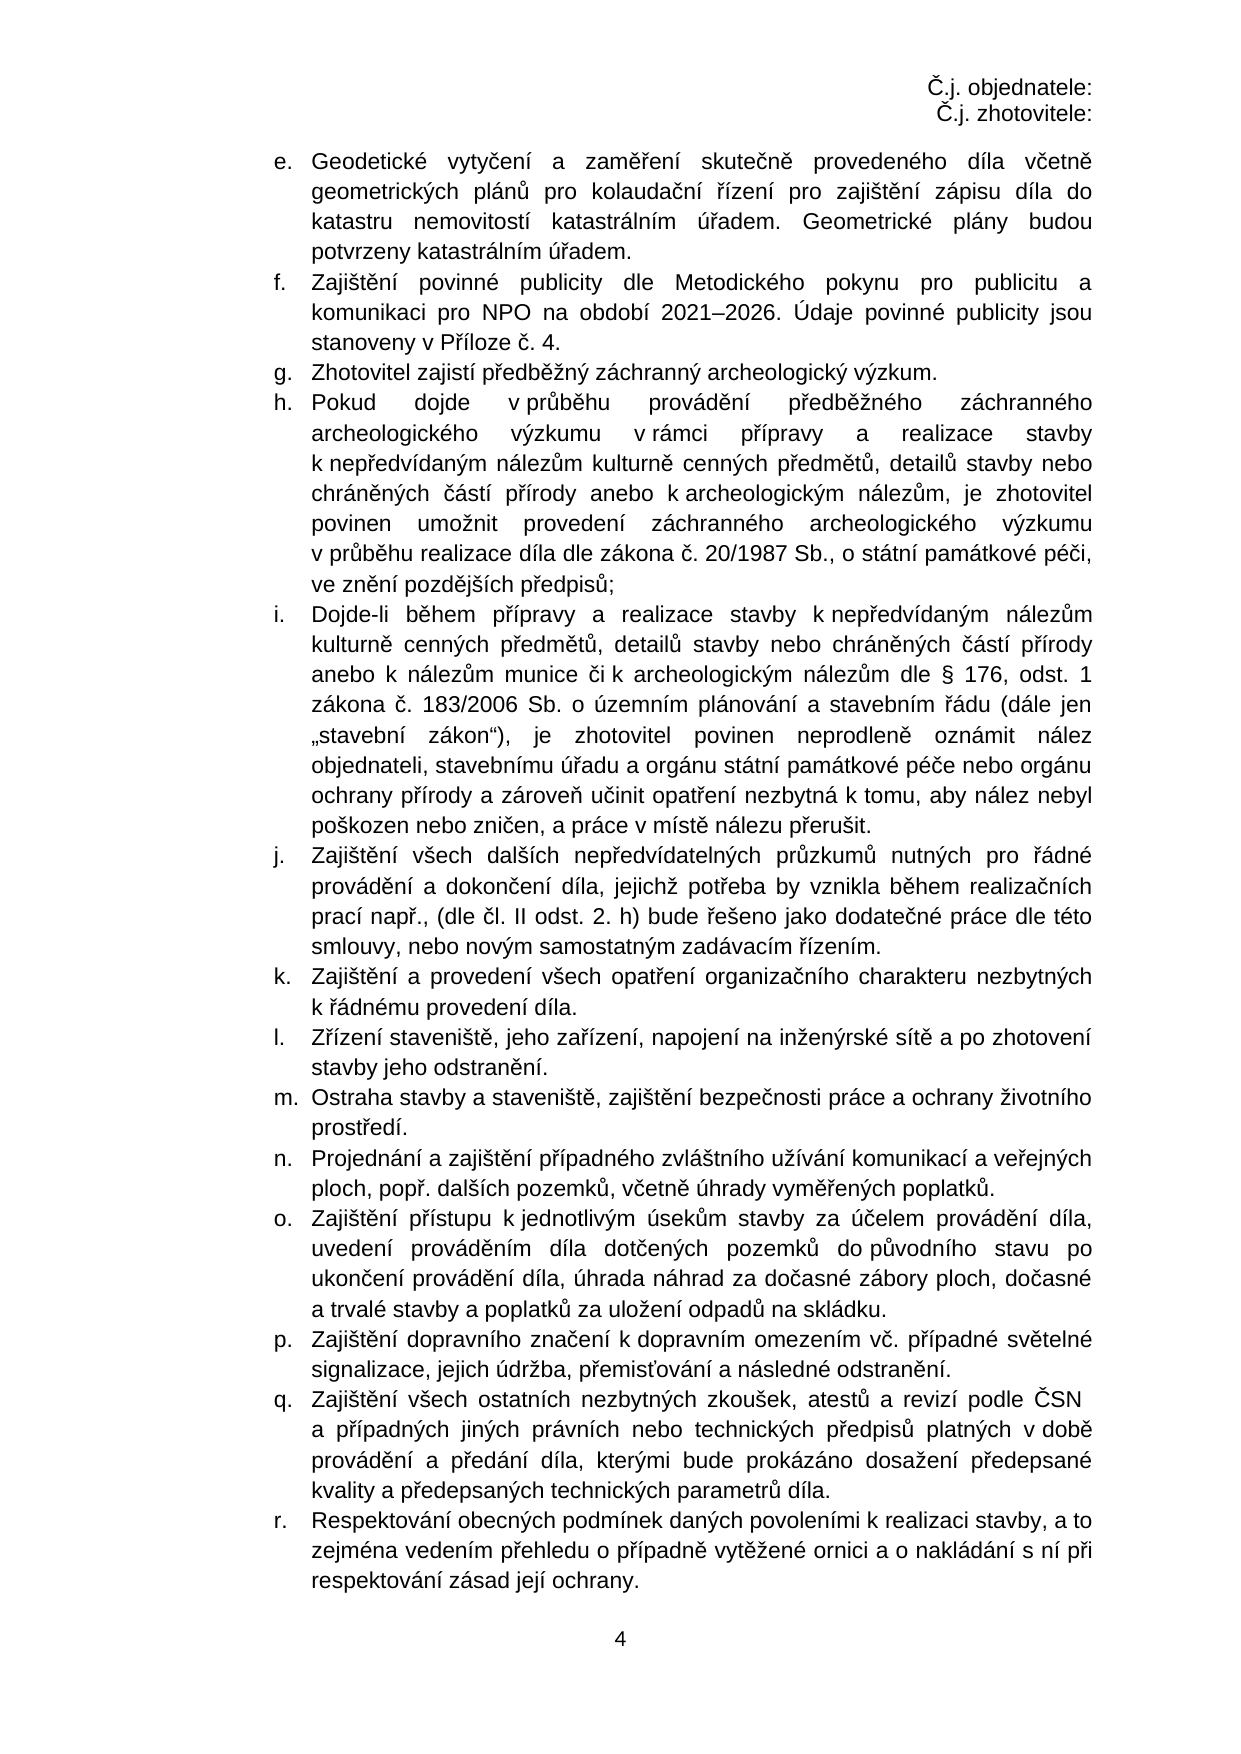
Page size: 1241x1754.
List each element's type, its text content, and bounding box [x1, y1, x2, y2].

list Zajištění dopravního značení k dopravním omezením vč. případné světelné signalizace, jejich údržba, přemisťování a následné odstranění. [274, 1326, 1093, 1382]
list Zajištění všech ostatních nezbytných zkoušek, atestů a revizí podle ČSN a případných jiných právních nebo technických předpisů platných v době provádění a předání díla, kterými bude prokázáno dosažení předepsané kvality a předepsaných technických parametrů díla. [274, 1386, 1093, 1503]
list Zajištění a provedení všech opatření organizačního charakteru nezbytných k řádnému provedení díla. [274, 963, 1093, 1020]
list Projednání a zajištění případného zvláštního užívání komunikací a veřejných ploch, popř. dalších pozemků, včetně úhrady vyměřených poplatků. [274, 1144, 1093, 1201]
list Zajištění přístupu k jednotlivým úsekům stavby za účelem provádění díla, uvedení prováděním díla dotčených pozemků do původního stavu po ukončení provádění díla, úhrada náhrad za dočasné zábory ploch, dočasné a trvalé stavby a poplatků za uložení odpadů na skládku. [274, 1205, 1093, 1322]
list Geodetické vytyčení a zaměření skutečně provedeného díla včetně geometrických plánů pro kolaudační řízení pro zajištění zápisu díla do katastru nemovitostí katastrálním úřadem. Geometrické plány budou potvrzeny katastrálním úřadem. [274, 148, 1093, 264]
list Zhotovitel zajistí předběžný záchranný archeologický výzkum. [274, 359, 1093, 385]
list Dojde-li během přípravy a realizace stavby k nepředvídaným nálezům kulturně cenných předmětů, detailů stavby nebo chráněných částí přírody anebo k nálezům munice či k archeologickým nálezům dle § 176, odst. 1 zákona č. 183/2006 Sb. o územním plánování a stavebním řádu (dále jen „stavební zákon“), je zhotovitel povinen neprodleně oznámit nález objednateli, stavebnímu úřadu a orgánu státní památkové péče nebo orgánu ochrany přírody a zároveň učinit opatření nezbytná k tomu, aby nález nebyl poškozen nebo zničen, a práce v místě nálezu přerušit. [274, 601, 1093, 838]
list Pokud dojde v průběhu provádění předběžného záchranného archeologického výzkumu v rámci přípravy a realizace stavby k nepředvídaným nálezům kulturně cenných předmětů, detailů stavby nebo chráněných částí přírody anebo k archeologickým nálezům, je zhotovitel povinen umožnit provedení záchranného archeologického výzkumu v průběhu realizace díla dle zákona č. 20/1987 Sb., o státní památkové péči, ve znění pozdějších předpisů; [274, 389, 1093, 597]
list Ostraha stavby a staveniště, zajištění bezpečnosti práce a ochrany životního prostředí. [274, 1084, 1093, 1141]
list Zajištění všech dalších nepředvídatelných průzkumů nutných pro řádné provádění a dokončení díla, jejichž potřeba by vznikla během realizačních prací např., (dle čl. II odst. 2. h) bude řešeno jako dodatečné práce dle této smlouvy, nebo novým samostatným zadávacím řízením. [274, 842, 1093, 959]
list Zřízení staveniště, jeho zařízení, napojení na inženýrské sítě a po zhotovení stavby jeho odstranění. [274, 1024, 1093, 1080]
list Zajištění povinné publicity dle Metodického pokynu pro publicitu a komunikaci pro NPO na období 2021–2026. Údaje povinné publicity jsou stanoveny v Příloze č. 4. [274, 268, 1093, 355]
list Respektování obecných podmínek daných povoleními k realizaci stavby, a to zejména vedením přehledu o případně vytěžené ornici a o nakládání s ní při respektování zásad její ochrany. [274, 1507, 1093, 1594]
